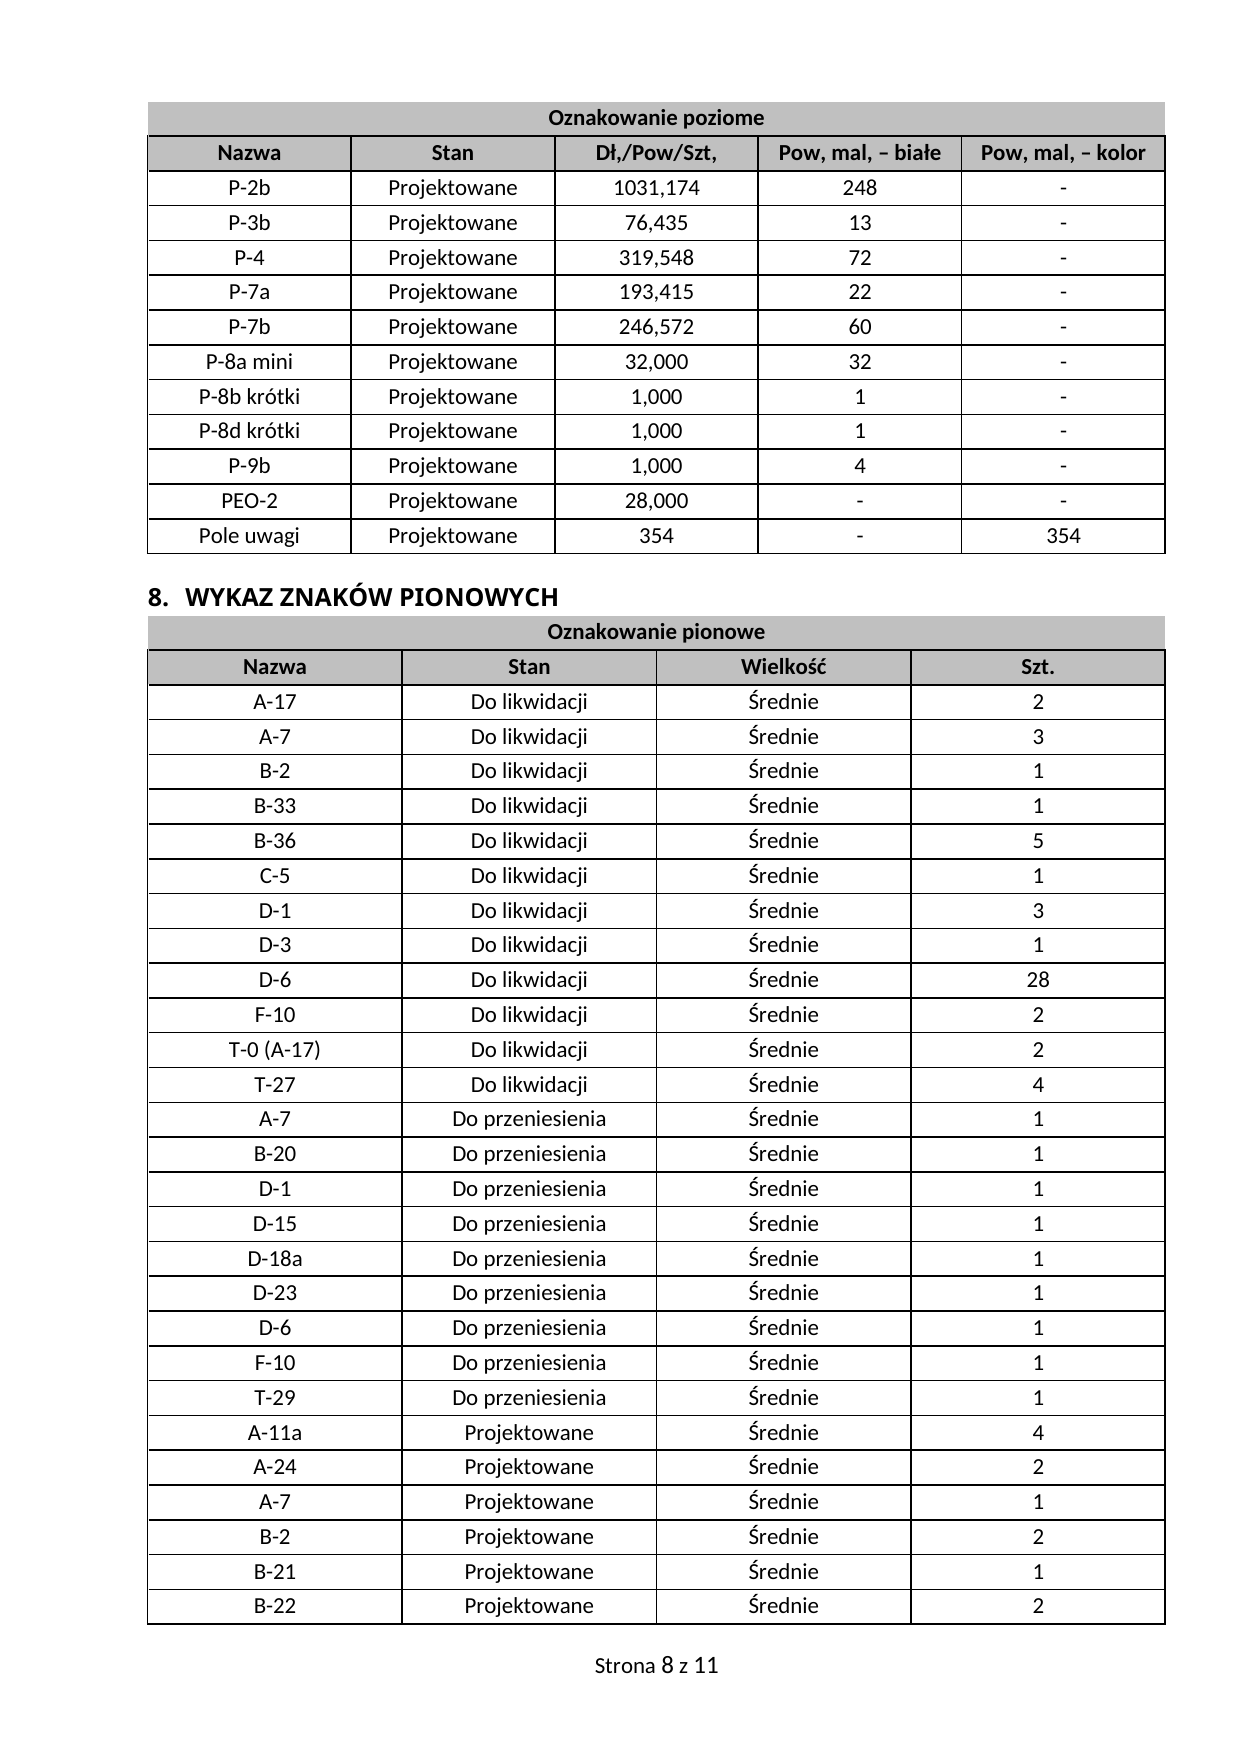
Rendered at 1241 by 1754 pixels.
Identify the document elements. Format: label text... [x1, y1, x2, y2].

table_cell Dł,/Pow/Szt, [556, 137, 757, 170]
table_cell D-1 [148, 1172, 401, 1206]
table_cell Średnie [657, 999, 910, 1032]
table_cell B-20 [148, 1137, 401, 1171]
table_cell Średnie [657, 755, 910, 788]
table_cell 246,572 [556, 311, 757, 344]
table_cell Średnie [657, 964, 910, 997]
table_cell 1,000 [556, 415, 757, 448]
table_cell B-21 [148, 1555, 401, 1588]
table_cell Do likwidacji [403, 999, 656, 1032]
table_cell D-18a [148, 1242, 401, 1275]
table_cell Do likwidacji [403, 686, 656, 719]
table_cell - [962, 415, 1164, 448]
table_cell 4 [912, 1068, 1164, 1101]
table_cell Do przeniesienia [403, 1103, 656, 1136]
table_cell 32,000 [556, 346, 757, 379]
table_cell P-9b [148, 449, 350, 483]
table_cell B-33 [148, 789, 401, 823]
table_cell 1031,174 [556, 172, 757, 205]
table_cell A-24 [148, 1450, 401, 1484]
table_cell Średnie [657, 1033, 910, 1067]
table_cell 28,000 [556, 485, 757, 518]
table_cell A-7 [148, 1103, 401, 1136]
table_cell - [759, 485, 961, 518]
table_cell 1,000 [556, 380, 757, 413]
table_cell Do likwidacji [403, 790, 656, 823]
table_cell Do likwidacji [403, 1068, 656, 1101]
table_cell P-7a [148, 275, 350, 309]
table_cell 1 [912, 860, 1164, 893]
table_cell Nazwa [148, 136, 350, 170]
table_cell Średnie [657, 720, 910, 753]
table_cell Średnie [657, 686, 910, 719]
table_cell Do likwidacji [403, 825, 656, 858]
table_cell 76,435 [556, 206, 757, 239]
table_cell Do przeniesienia [403, 1138, 656, 1171]
table_cell Projektowane [403, 1590, 656, 1623]
table_cell B-2 [148, 755, 401, 788]
table_cell Do przeniesienia [403, 1312, 656, 1345]
table_cell 2 [912, 999, 1164, 1032]
table_cell Średnie [657, 1416, 910, 1449]
table_cell Średnie [657, 1590, 910, 1623]
table_cell 1 [912, 1381, 1164, 1414]
table_cell P-8b krótki [148, 380, 350, 413]
table_cell B-22 [148, 1590, 401, 1623]
table_cell A-7 [148, 1485, 401, 1519]
table_cell Średnie [657, 1312, 910, 1345]
table_cell D-6 [148, 963, 401, 997]
table_cell 1 [912, 790, 1164, 823]
table_cell Do likwidacji [403, 929, 656, 962]
table_cell 60 [759, 311, 961, 344]
table_cell Średnie [657, 1138, 910, 1171]
table_cell A-11a [148, 1416, 401, 1449]
table_cell Średnie [657, 1277, 910, 1310]
table_cell Średnie [657, 1486, 910, 1519]
table_cell P-8a mini [148, 345, 350, 379]
table_cell Do likwidacji [403, 1033, 656, 1067]
table_cell 72 [759, 241, 961, 274]
table_cell 2 [912, 1033, 1164, 1067]
table_cell Projektowane [352, 450, 554, 483]
table_cell 1 [912, 1207, 1164, 1241]
table_cell Projektowane [403, 1486, 656, 1519]
table_cell 1 [759, 380, 961, 413]
table_cell T-0 (A-17) [148, 1033, 401, 1067]
table_cell 1 [912, 1138, 1164, 1171]
table_cell T-27 [148, 1068, 401, 1101]
table_cell Projektowane [352, 276, 554, 309]
table_cell Do przeniesienia [403, 1277, 656, 1310]
table_cell Projektowane [352, 380, 554, 413]
table_cell 354 [556, 520, 757, 553]
table_cell Projektowane [352, 485, 554, 518]
table_cell 3 [912, 894, 1164, 927]
table_cell - [962, 276, 1164, 309]
table_cell 2 [912, 686, 1164, 719]
table_cell 22 [759, 276, 961, 309]
table_cell Projektowane [403, 1451, 656, 1484]
table_cell P-4 [148, 241, 350, 274]
table_cell T-29 [148, 1381, 401, 1414]
table_cell 4 [759, 450, 961, 483]
table_cell 2 [912, 1521, 1164, 1554]
table_cell - [759, 520, 961, 553]
table_cell Do przeniesienia [403, 1207, 656, 1241]
table_cell Do likwidacji [403, 755, 656, 788]
table_cell Projektowane [352, 311, 554, 344]
table_cell - [962, 485, 1164, 518]
table_cell 4 [912, 1416, 1164, 1449]
table_cell Średnie [657, 1173, 910, 1206]
table_cell Wielkość [657, 651, 910, 684]
table_cell P-2b [148, 171, 350, 205]
table_cell 2 [912, 1451, 1164, 1484]
table_cell 5 [912, 825, 1164, 858]
table_cell B-2 [148, 1520, 401, 1554]
table_cell C-5 [148, 859, 401, 893]
table_cell Szt. [912, 651, 1164, 684]
table_cell 32 [759, 346, 961, 379]
table_cell 3 [912, 720, 1164, 753]
table_header Oznakowanie pionowe [148, 616, 1165, 649]
table_cell Projektowane [403, 1416, 656, 1449]
subtitle WYKAZ ZNAKÓW PIONOWYCH [148, 579, 1165, 613]
table_cell - [962, 241, 1164, 274]
table_cell 1 [912, 755, 1164, 788]
table_cell Do likwidacji [403, 720, 656, 753]
table_cell Projektowane [352, 172, 554, 205]
table_cell A-7 [148, 720, 401, 753]
table_cell P-7b [148, 310, 350, 344]
table_cell 1 [912, 1486, 1164, 1519]
table_cell Do likwidacji [403, 964, 656, 997]
table_cell 2 [912, 1590, 1164, 1623]
table_cell Średnie [657, 790, 910, 823]
table_cell Średnie [657, 1451, 910, 1484]
table_cell Projektowane [352, 346, 554, 379]
table_cell 1 [912, 1312, 1164, 1345]
table_cell PEO-2 [148, 484, 350, 518]
table_cell 1 [912, 1555, 1164, 1588]
table_cell Średnie [657, 1207, 910, 1241]
table_cell Średnie [657, 1555, 910, 1588]
table_cell Projektowane [352, 241, 554, 274]
table_cell - [962, 172, 1164, 205]
table_cell P-8d krótki [148, 415, 350, 448]
table_cell 28 [912, 964, 1164, 997]
table_cell Średnie [657, 1068, 910, 1101]
table_cell Stan [403, 651, 656, 684]
table_cell D-6 [148, 1311, 401, 1345]
table_cell 1 [912, 1277, 1164, 1310]
table_cell F-10 [148, 1346, 401, 1380]
table_cell Projektowane [352, 206, 554, 239]
table_cell Projektowane [403, 1521, 656, 1554]
table_cell Średnie [657, 1103, 910, 1136]
table_cell A-17 [148, 685, 401, 719]
table_cell 193,415 [556, 276, 757, 309]
table_cell Średnie [657, 1242, 910, 1275]
table_cell Do przeniesienia [403, 1173, 656, 1206]
table_cell 319,548 [556, 241, 757, 274]
table_cell Pole uwagi [148, 519, 350, 553]
table_cell 1 [912, 929, 1164, 962]
table_cell 1 [912, 1103, 1164, 1136]
table_header Oznakowanie poziome [148, 102, 1165, 135]
table_cell Pow, mal, – białe [759, 137, 961, 170]
table_cell - [962, 206, 1164, 239]
table_cell Średnie [657, 825, 910, 858]
table_cell Do przeniesienia [403, 1242, 656, 1275]
table_cell 354 [962, 520, 1164, 553]
table_cell F-10 [148, 998, 401, 1032]
table_cell Średnie [657, 1381, 910, 1414]
table_cell D-15 [148, 1207, 401, 1241]
table_cell 13 [759, 206, 961, 239]
table_cell Do przeniesienia [403, 1347, 656, 1380]
table_cell Średnie [657, 860, 910, 893]
table_cell - [962, 311, 1164, 344]
table_cell 1 [759, 415, 961, 448]
table_cell D-23 [148, 1276, 401, 1310]
table_cell D-1 [148, 894, 401, 927]
table_cell Stan [352, 137, 554, 170]
table_cell Do likwidacji [403, 894, 656, 927]
table_cell - [962, 380, 1164, 413]
table_cell Projektowane [352, 520, 554, 553]
table_cell 1 [912, 1242, 1164, 1275]
table_cell Średnie [657, 1347, 910, 1380]
table_cell P-3b [148, 206, 350, 239]
table_cell - [962, 450, 1164, 483]
table_cell D-3 [148, 929, 401, 962]
table_cell Pow, mal, – kolor [962, 137, 1164, 170]
table_cell 248 [759, 172, 961, 205]
table_cell Średnie [657, 1521, 910, 1554]
table_cell Projektowane [352, 415, 554, 448]
table_cell 1 [912, 1173, 1164, 1206]
table_cell Do likwidacji [403, 860, 656, 893]
table_cell Średnie [657, 894, 910, 927]
table_cell Średnie [657, 929, 910, 962]
table_cell - [962, 346, 1164, 379]
table_cell B-36 [148, 824, 401, 858]
table_cell 1 [912, 1347, 1164, 1380]
table_cell Do przeniesienia [403, 1381, 656, 1414]
table_cell Projektowane [403, 1555, 656, 1588]
table_cell Nazwa [148, 650, 401, 684]
table_cell 1,000 [556, 450, 757, 483]
